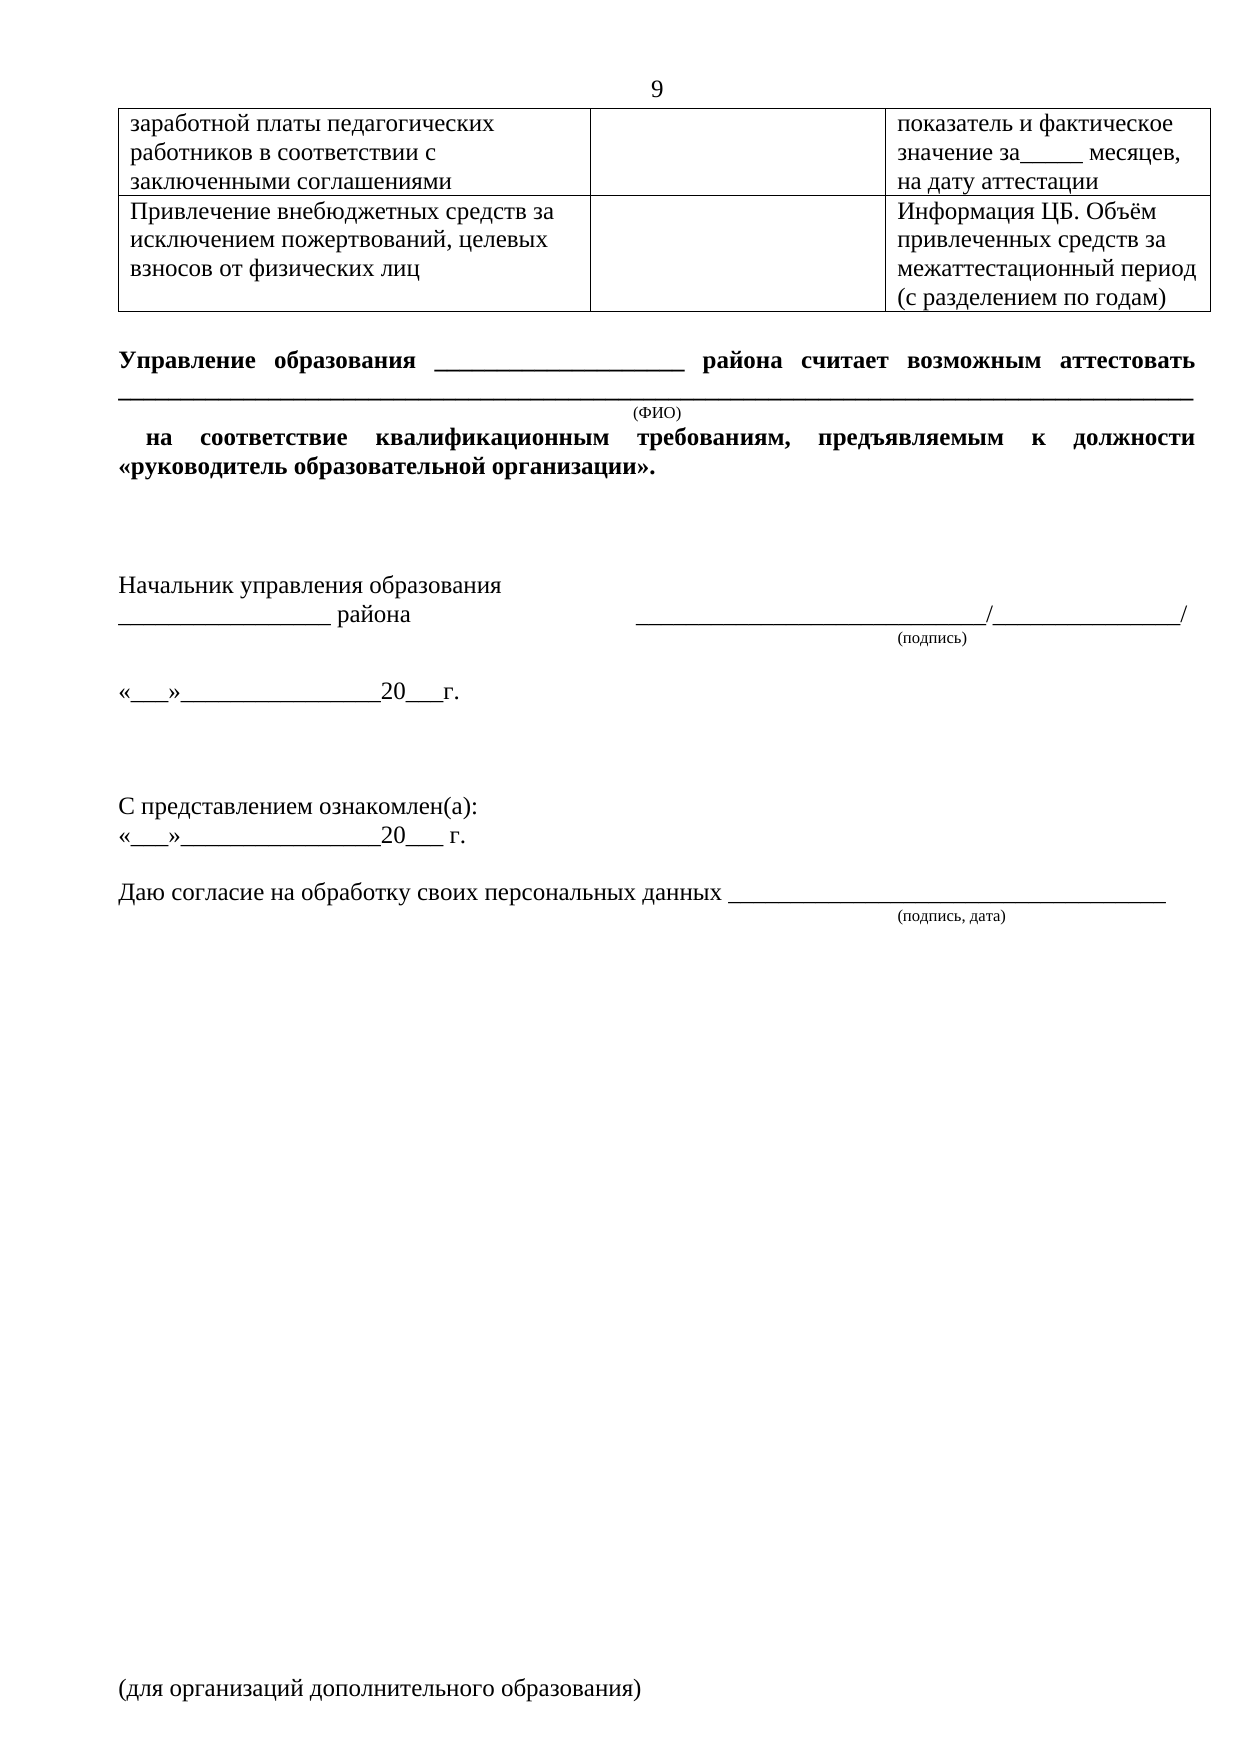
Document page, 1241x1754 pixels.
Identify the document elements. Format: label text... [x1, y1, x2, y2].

table_cell [591, 196, 885, 311]
text (подпись, дата) [118, 906, 1196, 925]
text «___»________________20___г. [118, 676, 1196, 705]
text (ФИО) [118, 403, 1196, 422]
text (подпись) [118, 628, 1196, 647]
text на соответствие квалификационным требованиям, предъявляемым к должности «руководитель образовательной организации». [118, 422, 1196, 479]
text «___»________________20___ г. [118, 820, 1196, 848]
table_cell [591, 109, 885, 195]
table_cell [119, 109, 590, 195]
text (для организаций дополнительного образования) [118, 1673, 1196, 1701]
text Начальник управления образования _________________ района ____________________________/_______________/ [118, 571, 1196, 628]
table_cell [886, 109, 1210, 195]
text Даю согласие на обработку своих персональных данных ___________________________________ [118, 877, 1196, 906]
text С представлением ознакомлен(а): [118, 791, 1196, 820]
text Управление образования ____________________ района считает возможным аттестовать ______________________________________________________________________________________ [118, 345, 1196, 403]
table_cell Информация ЦБ. Объём привлеченных средств за межаттестационный период (с разделением по годам) [886, 196, 1210, 311]
table_cell Привлечение внебюджетных средств за исключением пожертвований, целевых взносов от физических лиц [119, 196, 590, 311]
